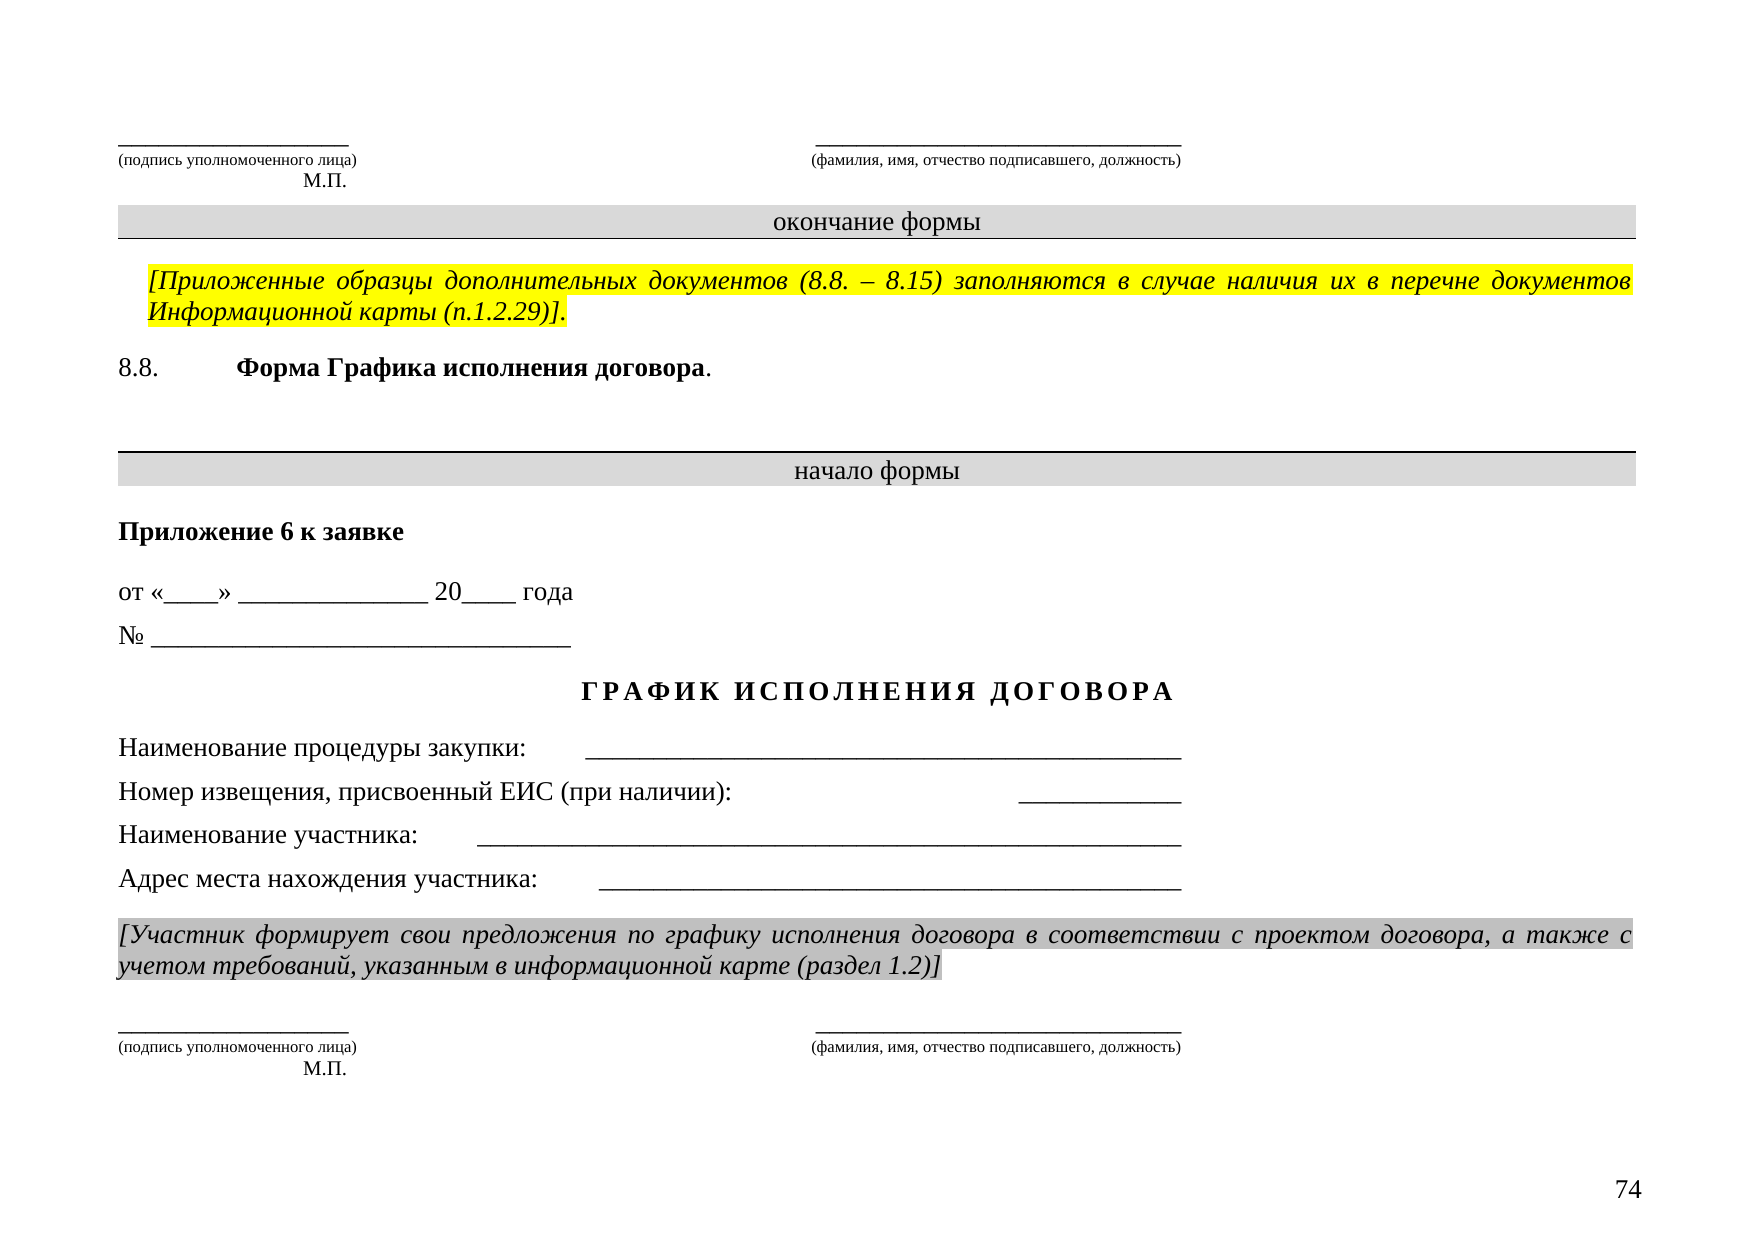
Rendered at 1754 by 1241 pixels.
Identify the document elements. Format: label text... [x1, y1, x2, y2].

text Форма Графика исполнения договора. [118, 352, 1636, 383]
text [Участник формирует свои предложения по графику исполнения договора в соответствии с проектом договора, а также с учетом требований, указанным в информационной карте (раздел 1.2)] [942, 918, 1636, 980]
text окончание формы [118, 205, 1636, 238]
text М.П. [118, 1056, 1636, 1080]
text от «____» ______________ 20____ года [118, 575, 1636, 606]
text М.П. [118, 168, 1636, 192]
text Приложение 6 к заявке [118, 515, 1636, 546]
text Адрес места нахождения участника: ___________________________________________ [118, 862, 1636, 893]
text Номер извещения, присвоенный ЕИС (при наличии): ____________ [118, 775, 1636, 806]
text _________________ ___________________________ [118, 1005, 1636, 1037]
text (подпись уполномоченного лица) (фамилия, имя, отчество подписавшего, должность) [118, 149, 1636, 168]
text № _______________________________ [118, 619, 1636, 650]
text (подпись уполномоченного лица) (фамилия, имя, отчество подписавшего, должность) [118, 1037, 1636, 1056]
text Наименование процедуры закупки: ____________________________________________ [118, 731, 1636, 762]
text Наименование участника: ____________________________________________________ [118, 818, 1636, 849]
text начало формы [118, 453, 1636, 486]
list [Приложенные образцы дополнительных документов (8.8. – 8.15) заполняются в случае наличия их в перечне документов Информационной карты (п.1.2.29)]. [567, 264, 1636, 327]
text _________________ ___________________________ [118, 118, 1636, 149]
text График исполнения договора [118, 675, 1636, 706]
